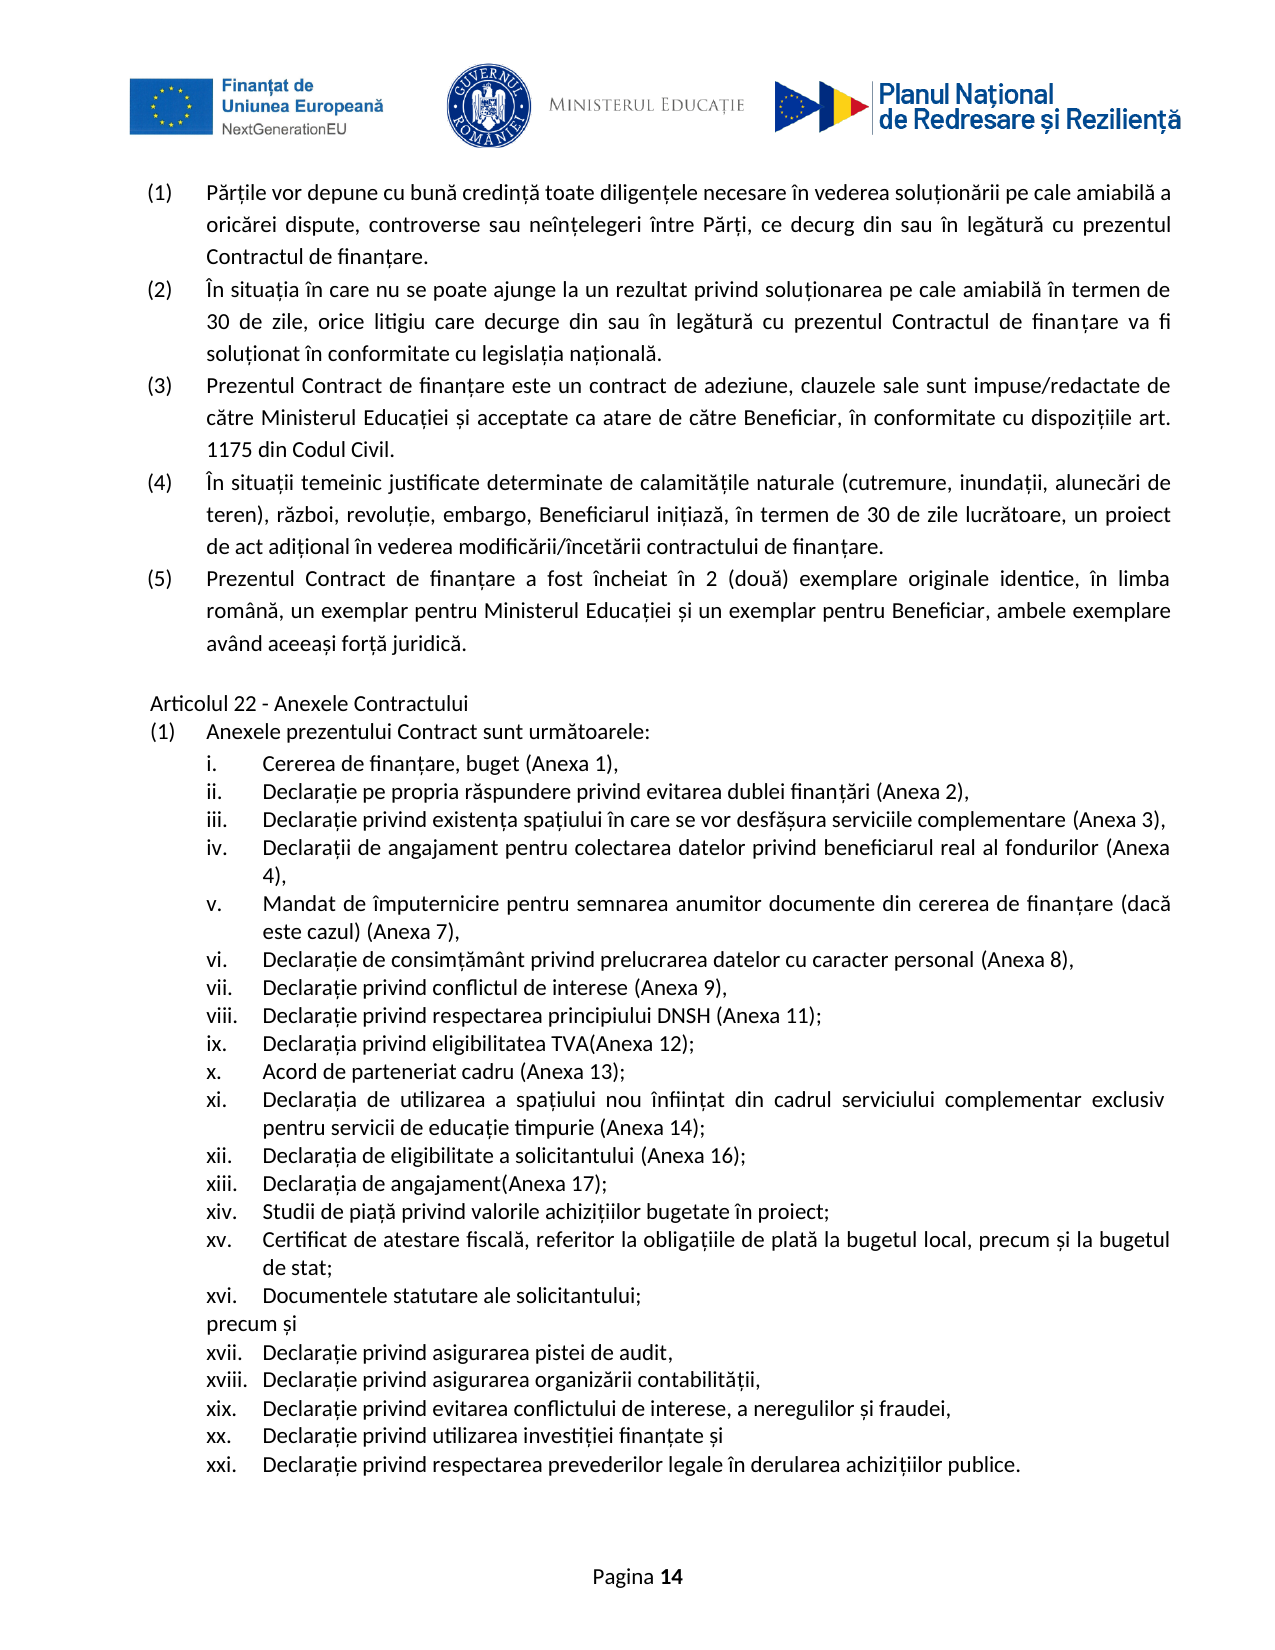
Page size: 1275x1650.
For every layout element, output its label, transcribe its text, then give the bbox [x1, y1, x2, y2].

list Declarație privind respectarea prevederilor legale în derularea achizițiilor publice. [206, 1450, 1172, 1478]
list Declarație privind evitarea conflictului de interese, a neregulilor și fraudei, [206, 1394, 1172, 1422]
list Declarație privind respectarea principiului DNSH (Anexa 11); [206, 1001, 1166, 1029]
picture [768, 74, 1185, 140]
list Declarație privind asigurarea organizării contabilității, [206, 1366, 1172, 1394]
list Declarația de angajament(Anexa 17); [206, 1169, 1166, 1197]
text Articolul 22 - Anexele Contractului [150, 689, 1172, 717]
list Acord de parteneriat cadru (Anexa 13); [206, 1057, 1166, 1085]
list Declarație privind asigurarea pistei de audit, [206, 1338, 1172, 1366]
list Mandat de împuternicire pentru semnarea anumitor documente din cererea de finanțare (dacă este cazul) (Anexa 7), [206, 889, 1172, 945]
text precum și [206, 1309, 1172, 1338]
list Certificat de atestare fiscală, referitor la obligațiile de plată la bugetul local, precum și la bugetul de stat; [206, 1226, 1172, 1282]
picture [445, 62, 746, 148]
list În situații temeinic justificate determinate de calamitățile naturale (cutremure, inundații, alunecări de teren), război, revoluție, embargo, Beneficiarul inițiază, în termen de 30 de zile lucrătoare, un proiect de act adițional în vederea modificării/încetării contractului de finanțare. [147, 468, 1172, 560]
list Părţile vor depune cu bună credință toate diligențele necesare în vederea soluționării pe cale amiabilă a oricărei dispute, controverse sau neînțelegeri între Părți, ce decurg din sau în legătură cu prezentul Contractul de finanțare. [147, 178, 1172, 271]
list Declarația privind eligibilitatea TVA(Anexa 12); [206, 1029, 1166, 1057]
list În situația în care nu se poate ajunge la un rezultat privind soluționarea pe cale amiabilă în termen de 30 de zile, orice litigiu care decurge din sau în legătură cu prezentul Contractul de finanțare va fi soluționat în conformitate cu legislația națională. [147, 275, 1172, 367]
list Declarații de angajament pentru colectarea datelor privind beneficiarul real al fondurilor (Anexa 4), [206, 833, 1172, 889]
list Declarație privind utilizarea investiției finanțate și [206, 1422, 1172, 1450]
list Cererea de finanțare, buget (Anexa 1), [206, 749, 1172, 777]
list Prezentul Contract de finanțare este un contract de adeziune, clauzele sale sunt impuse/redactate de către Ministerul Educației și acceptate ca atare de către Beneficiar, în conformitate cu dispozițiile art. 1175 din Codul Civil. [147, 371, 1172, 464]
list Prezentul Contract de finanțare a fost încheiat în 2 (două) exemplare originale identice, în limba română, un exemplar pentru Ministerul Educației și un exemplar pentru Beneficiar, ambele exemplare având aceeași forță juridică. [147, 564, 1172, 657]
list Documentele statutare ale solicitantului; [206, 1282, 1172, 1309]
list Declarația de eligibilitate a solicitantului (Anexa 16); [206, 1141, 1166, 1169]
list Studii de piață privind valorile achizițiilor bugetate în proiect; [206, 1197, 1172, 1226]
picture [127, 67, 384, 140]
list Anexele prezentului Contract sunt următoarele: [150, 717, 1172, 745]
list Declarație privind existența spațiului în care se vor desfășura serviciile complementare (Anexa 3), [206, 805, 1172, 833]
list Declarație pe propria răspundere privind evitarea dublei finanțări (Anexa 2), [206, 777, 1172, 805]
list Declarație privind conflictul de interese (Anexa 9), [206, 973, 1166, 1001]
list Declarație de consimțământ privind prelucrarea datelor cu caracter personal (Anexa 8), [206, 945, 1172, 973]
list Declarația de utilizarea a spațiului nou înființat din cadrul serviciului complementar exclusiv pentru servicii de educație timpurie (Anexa 14); [206, 1085, 1166, 1141]
